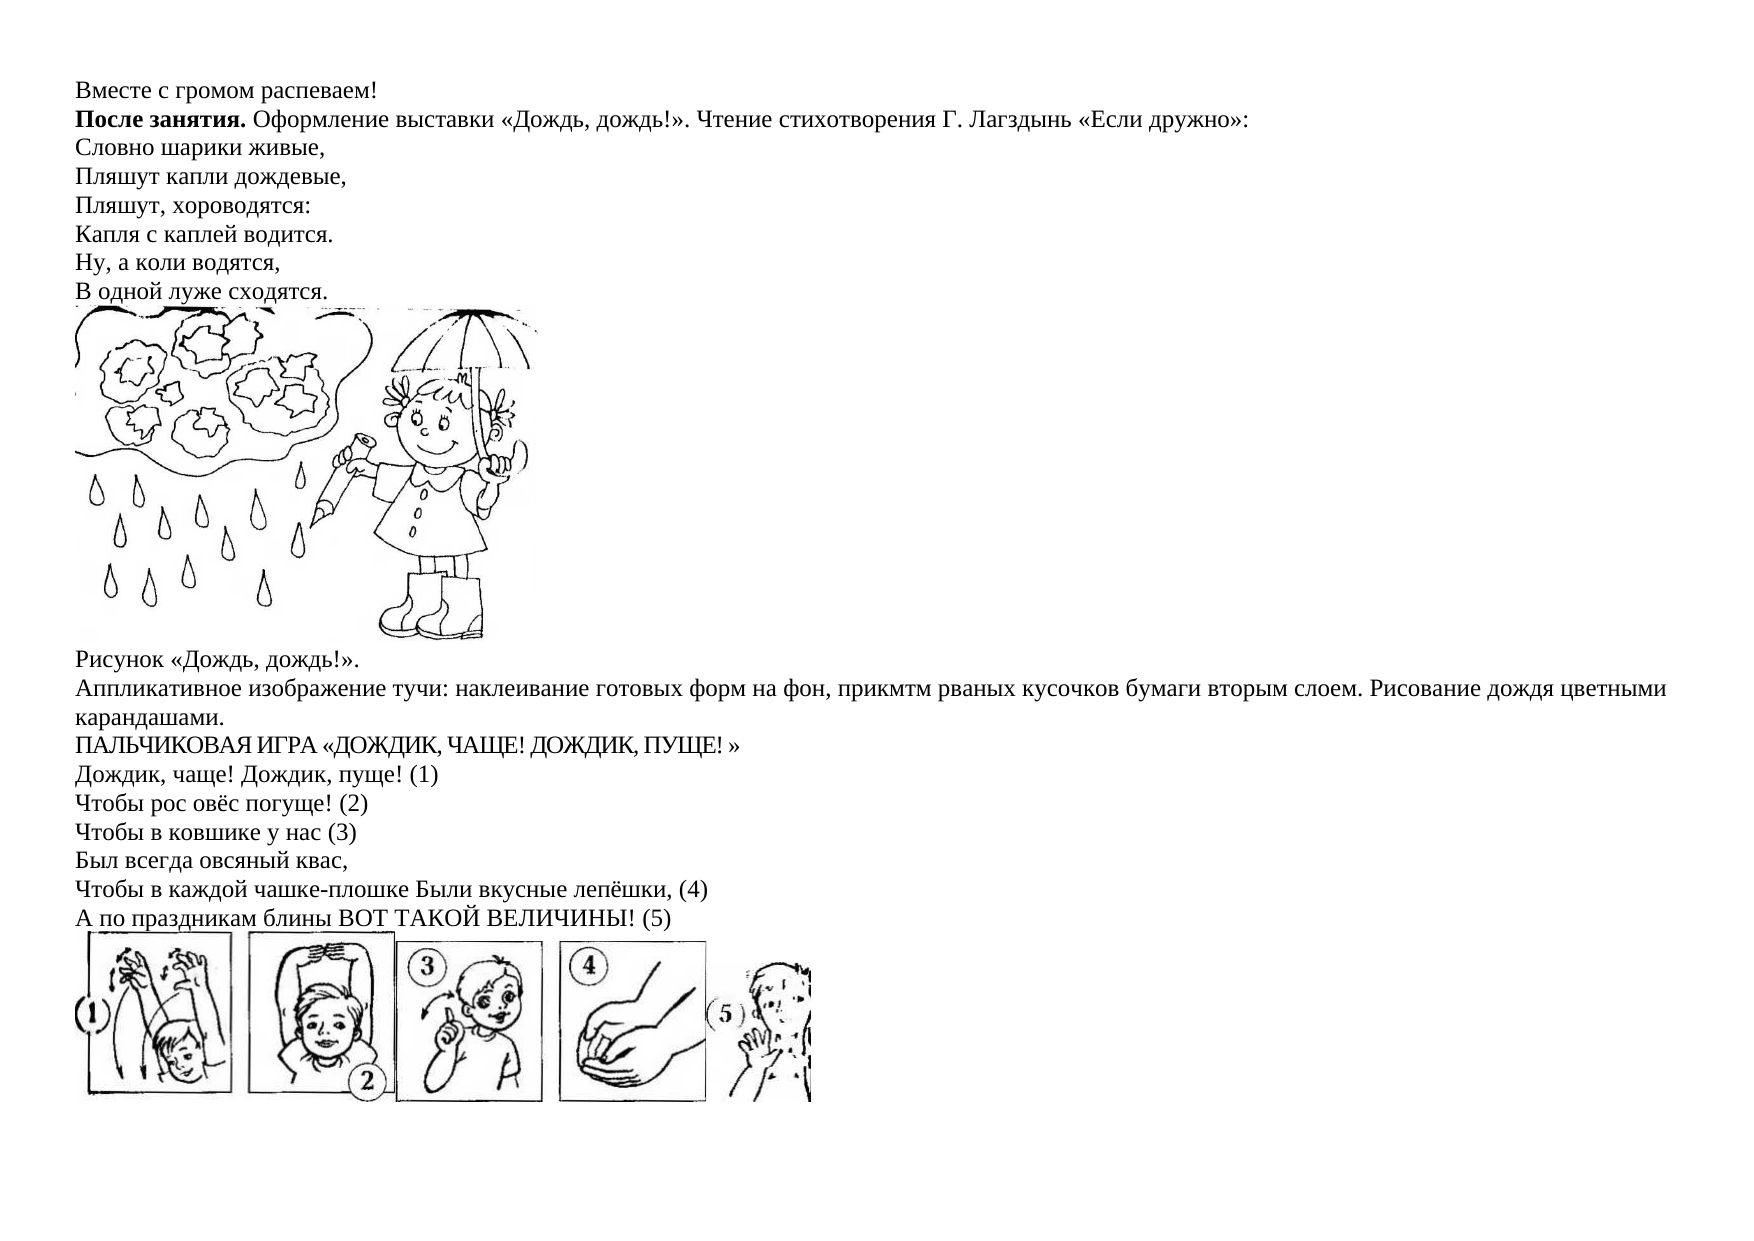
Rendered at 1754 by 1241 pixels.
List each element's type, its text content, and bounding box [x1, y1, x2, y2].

text Дождик, чаще! Дождик, пуще! (1) [75, 759, 1679, 788]
text После занятия. Оформление выставки «Дождь, дождь!». Чтение стихотворения Г. Лагздынь «Если дружно»: [75, 104, 1679, 132]
text Ну, а коли водятся, [75, 247, 1679, 276]
text Аппликативное изображение тучи: наклеивание готовых форм на фон, прикмтм рваных кусочков бумаги вторым слоем. Рисование дождя цветными карандашами. [75, 673, 1679, 730]
text Рисунок «Дождь, дождь!». [75, 644, 1679, 673]
text Был всегда овсяный квас, [75, 845, 1679, 874]
text Чтобы в каждой чашке-плошке Были вкусные лепёшки, (4) [75, 874, 1679, 903]
picture [75, 931, 811, 1102]
text Пляшут капли дождевые, [75, 161, 1679, 190]
picture [75, 305, 538, 644]
text ПАЛЬЧИКОВАЯ ИГРА «ДОЖДИК, ЧАЩЕ! ДОЖДИК, ПУЩЕ! » [75, 730, 1679, 759]
text В одной луже сходятся. [75, 276, 1679, 305]
text Капля с каплей водится. [75, 219, 1679, 247]
text Пляшут, хороводятся: [75, 190, 1679, 219]
text Чтобы в ковшике у нас (3) [75, 817, 1679, 845]
text Вместе с громом распеваем! [75, 75, 1679, 104]
text Чтобы рос овёс погуще! (2) [75, 788, 1679, 817]
text А по праздникам блины ВОТ ТАКОЙ ВЕЛИЧИНЫ! (5) [75, 903, 1679, 932]
text Словно шарики живые, [75, 132, 1679, 161]
